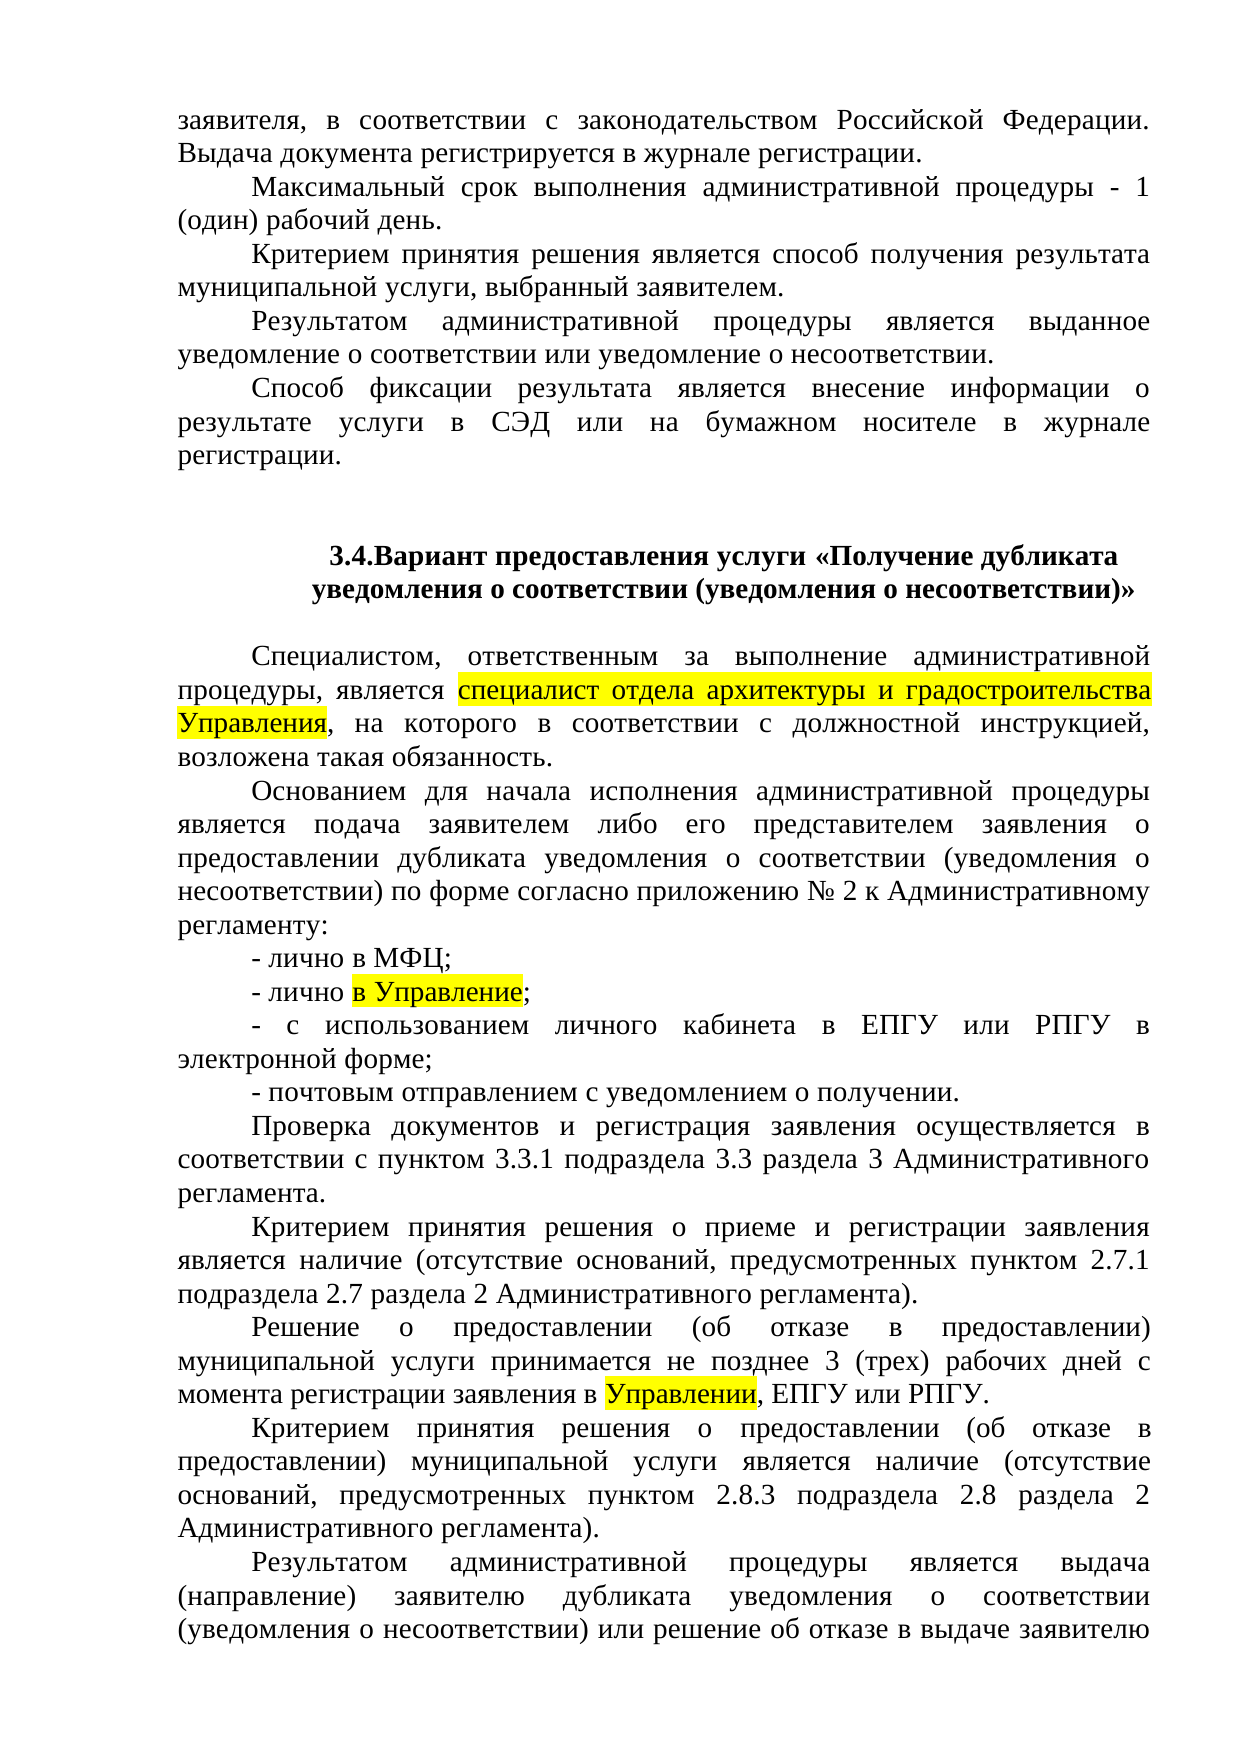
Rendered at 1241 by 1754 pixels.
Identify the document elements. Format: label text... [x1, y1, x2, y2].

text - с использованием личного кабинета в ЕПГУ или РПГУ в электронной форме; [177, 1007, 1152, 1074]
list Результатом административной процедуры является выданное уведомление о соответствии или уведомление о несоответствии. [177, 303, 1152, 370]
text Решение о предоставлении (об отказе в предоставлении) муниципальной услуги принимается не позднее 3 (трех) рабочих дней с момента регистрации заявления в Управлении, ЕПГУ или РПГУ. [177, 1309, 1152, 1410]
text - лично в МФЦ; [177, 940, 1152, 974]
list Специалистом, ответственным за выполнение административной процедуры, является специалист отдела архитектуры и градостроительства Управления, на которого в соответствии с должностной инструкцией, возложена такая обязанность. [177, 638, 1152, 773]
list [177, 102, 1152, 169]
list Критерием принятия решения о приеме и регистрации заявления является наличие (отсутствие оснований, предусмотренных пунктом 2.7.1 подраздела 2.7 раздела 2 Административного регламента). [177, 1209, 1152, 1309]
text Способ фиксации результата является внесение информации о результате услуги в СЭД или на бумажном носителе в журнале регистрации. [177, 370, 1152, 471]
text 3.4.Вариант предоставления услуги «Получение дубликата уведомления о соответствии (уведомления о несоответствии)» [295, 538, 1152, 605]
list Проверка документов и регистрация заявления осуществляется в соответствии с пунктом 3.3.1 подраздела 3.3 раздела 3 Административного регламента. [177, 1108, 1152, 1209]
text Основанием для начала исполнения административной процедуры является подача заявителем либо его представителем заявления о предоставлении дубликата уведомления о соответствии (уведомления о несоответствии) по форме согласно приложению № 2 к Административному регламенту: [177, 773, 1152, 940]
text - лично в Управление; [177, 974, 352, 1007]
text - почтовым отправлением с уведомлением о получении. [177, 1074, 1152, 1108]
text - лично в Управление; [523, 974, 1152, 1007]
list Максимальный срок выполнения административной процедуры - 1 (один) рабочий день. [177, 169, 1152, 236]
list Критерием принятия решения является способ получения результата муниципальной услуги, выбранный заявителем. [177, 236, 1152, 303]
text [177, 1544, 1152, 1645]
list Критерием принятия решения о предоставлении (об отказе в предоставлении) муниципальной услуги является наличие (отсутствие оснований, предусмотренных пунктом 2.8.3 подраздела 2.8 раздела 2 Административного регламента). [177, 1410, 1152, 1544]
